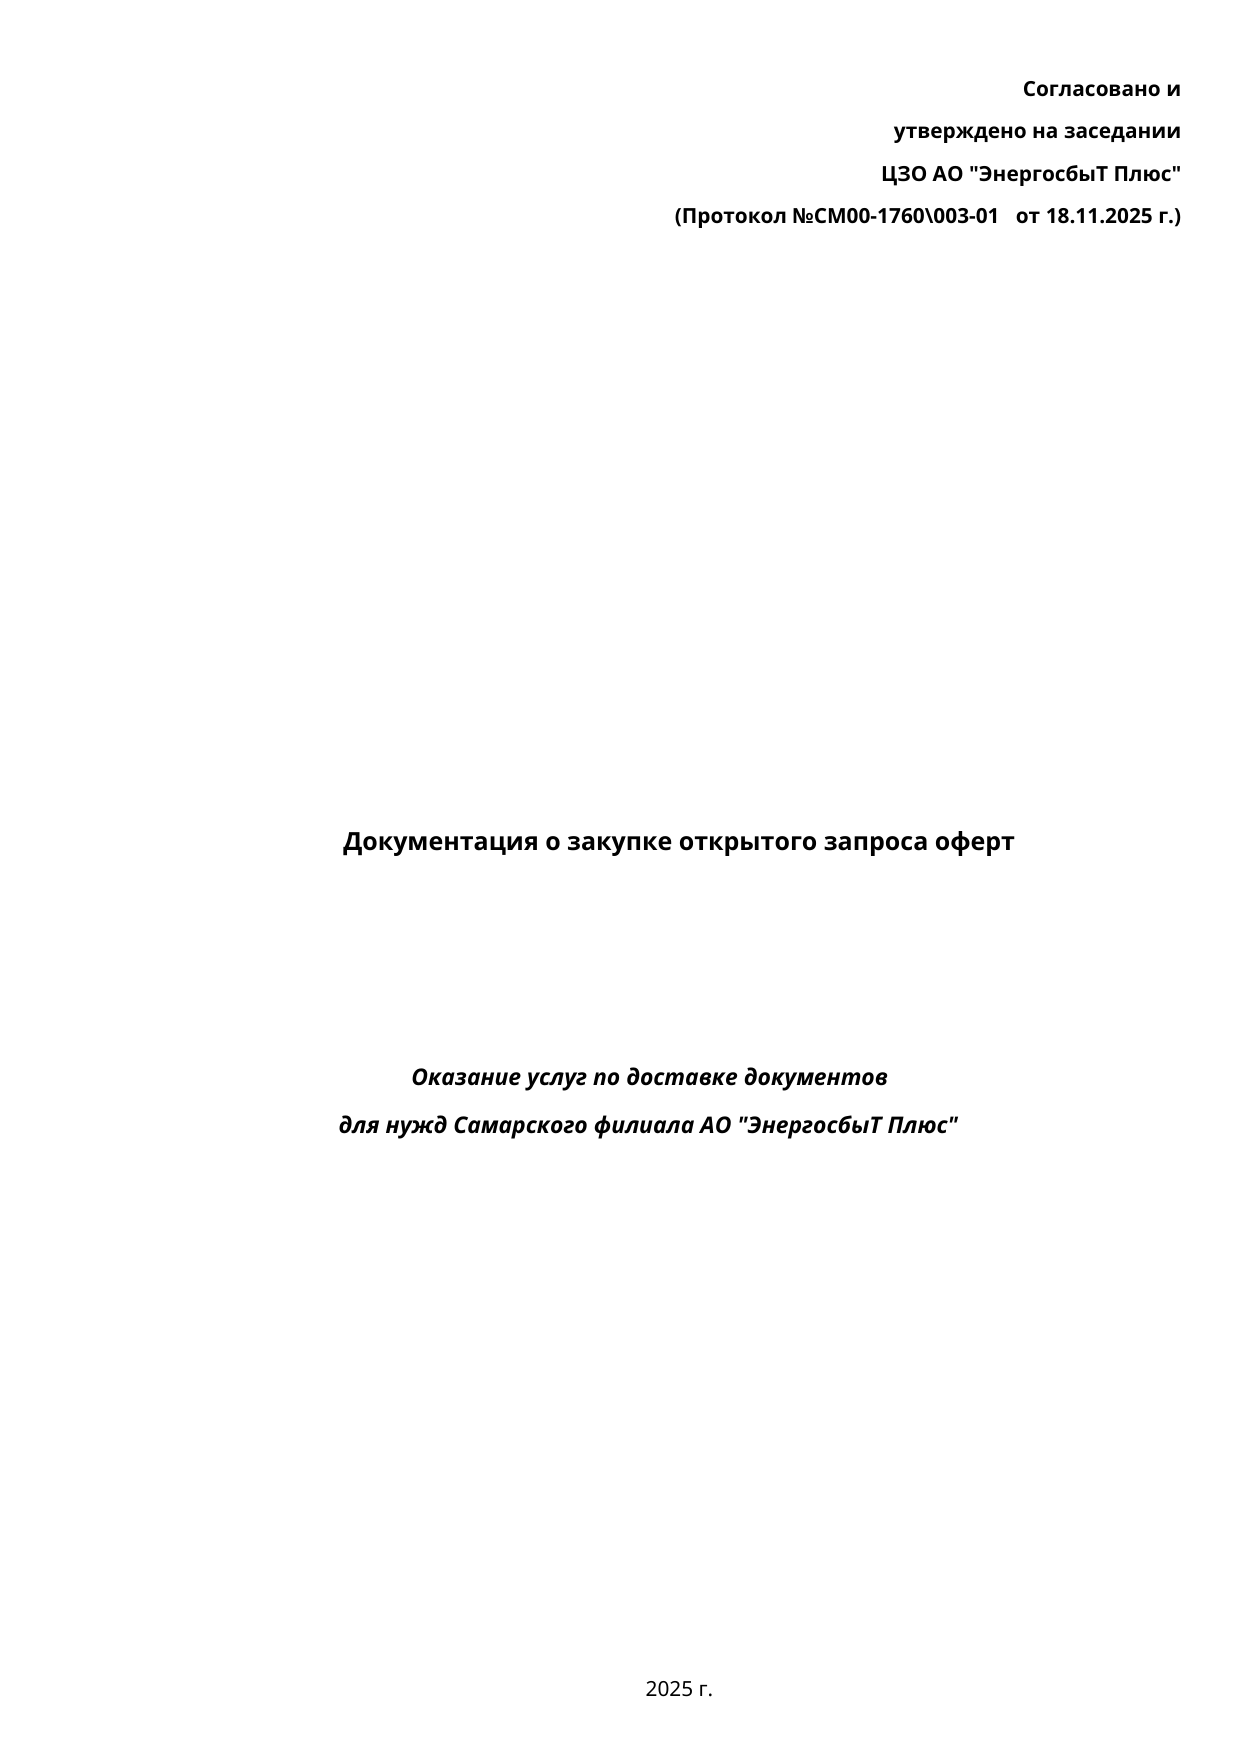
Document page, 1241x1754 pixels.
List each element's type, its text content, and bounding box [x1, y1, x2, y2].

text 2025 г. [118, 1674, 1181, 1702]
text Документация о закупке открытого запроса оферт [118, 823, 1181, 857]
text утверждено на заседании [474, 116, 1181, 145]
text Оказание услуг по доставке документов [118, 1061, 1181, 1092]
text (Протокол №СМ00-1760\003-01 от 18.11.2025 г.) [474, 202, 1181, 230]
text Согласовано и [474, 74, 1181, 102]
text для нужд Самарского филиала АО "ЭнергосбыТ Плюс" [118, 1109, 1181, 1140]
text ЦЗО АО "ЭнергосбыТ Плюс" [474, 159, 1181, 187]
